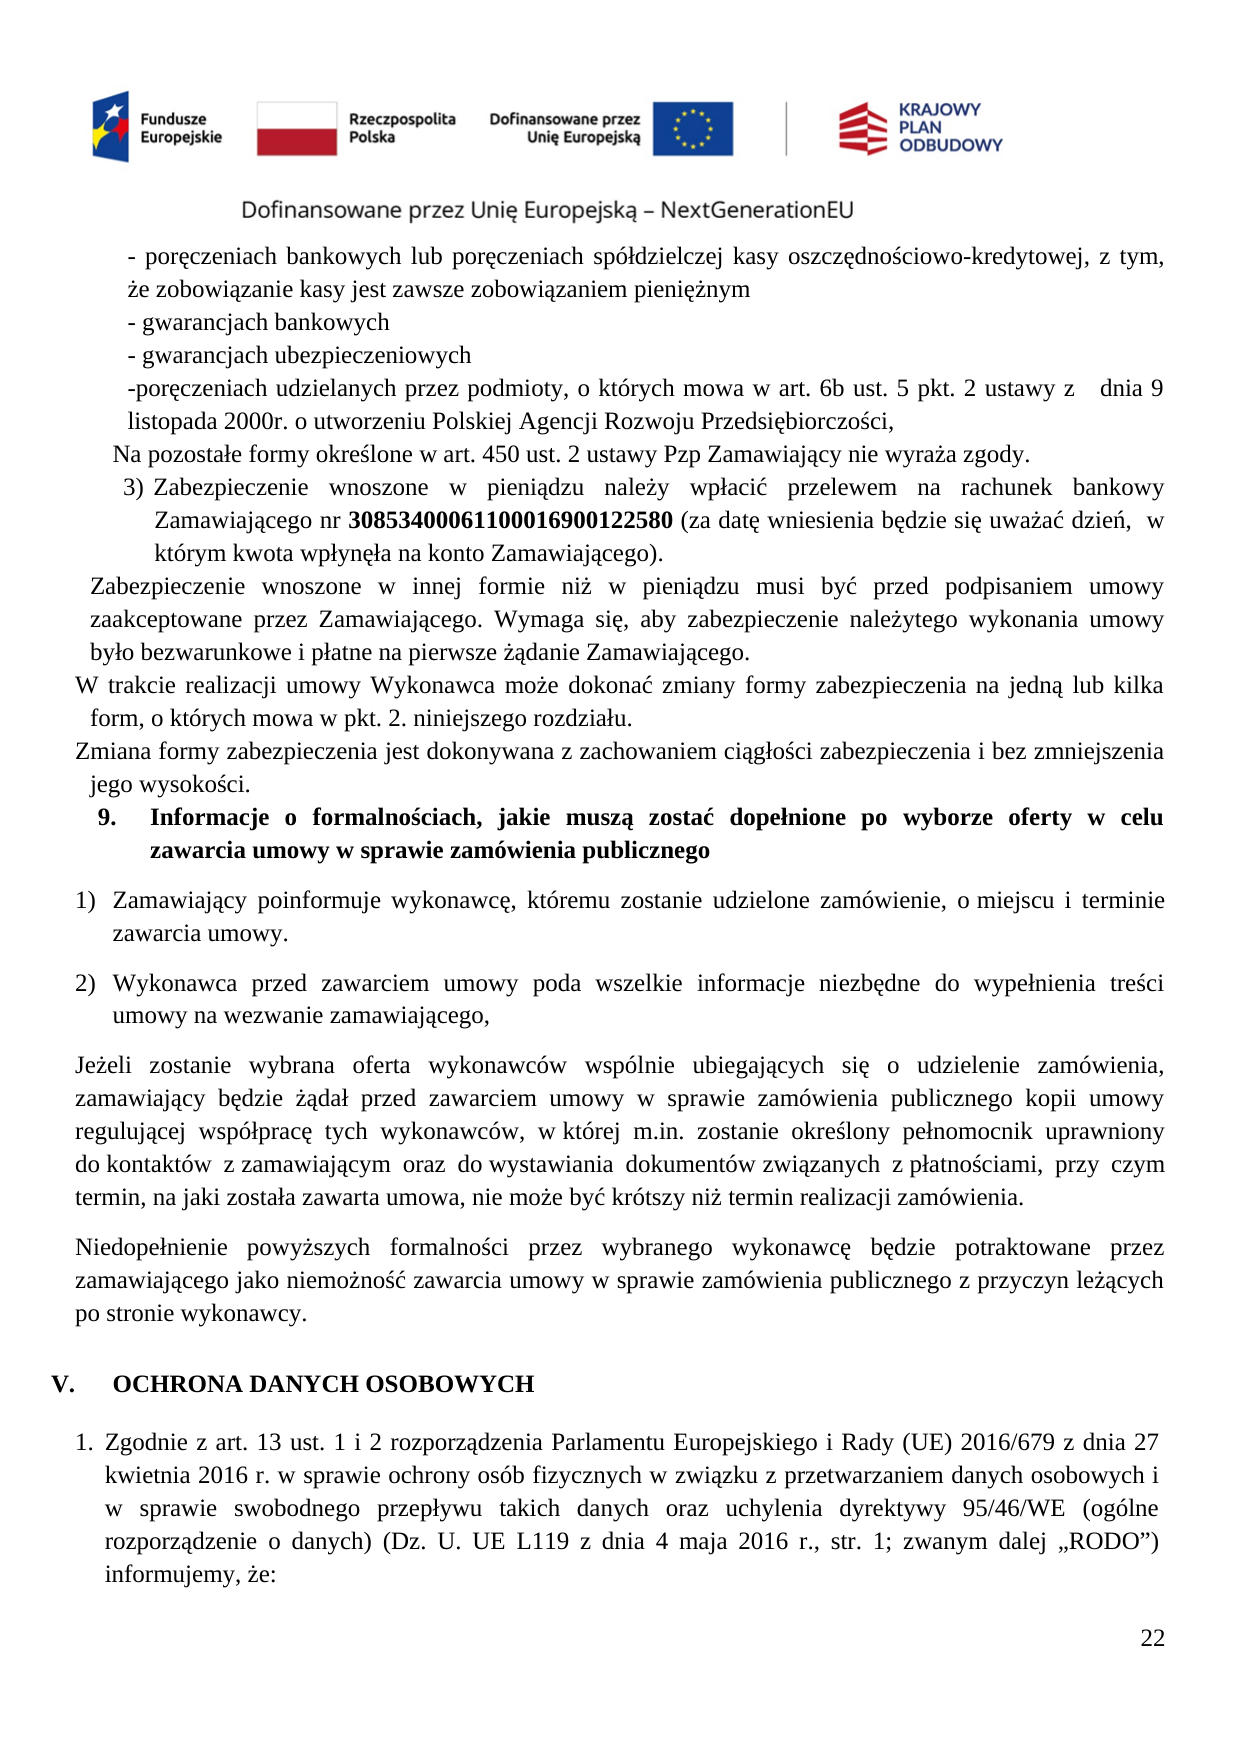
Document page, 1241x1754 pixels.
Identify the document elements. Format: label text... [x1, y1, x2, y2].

list Zgodnie z art. 13 ust. 1 i 2 rozporządzenia Parlamentu Europejskiego i Rady (UE) 2016/679 z dnia 27 kwietnia 2016 r. w sprawie ochrony osób fizycznych w związku z przetwarzaniem danych osobowych i w sprawie swobodnego przepływu takich danych oraz uchylenia dyrektywy 95/46/WE (ogólne rozporządzenie o danych) (Dz. U. UE L119 z dnia 4 maja 2016 r., str. 1; zwanym dalej „RODO”) informujemy, że: [75, 1427, 1160, 1587]
text - poręczeniach bankowych lub poręczeniach spółdzielczej kasy oszczędnościowo-kredytowej, z tym, że zobowiązanie kasy jest zawsze zobowiązaniem pieniężnym [127, 241, 1165, 303]
text - gwarancjach ubezpieczeniowych [127, 340, 1165, 369]
text W trakcie realizacji umowy Wykonawca może dokonać zmiany formy zabezpieczenia na jedną lub kilka form, o których mowa w pkt. 2. niniejszego rozdziału. [75, 670, 1165, 732]
text Zabezpieczenie wnoszone w innej formie niż w pieniądzu musi być przed podpisaniem umowy zaakceptowane przez Zamawiającego. Wymaga się, aby zabezpieczenie należytego wykonania umowy było bezwarunkowe i płatne na pierwsze żądanie Zamawiającego. [90, 571, 1165, 666]
list Zamawiający poinformuje wykonawcę, któremu zostanie udzielone zamówienie, o miejscu i terminie zawarcia umowy. [75, 885, 1165, 947]
list Wykonawca przed zawarciem umowy poda wszelkie informacje niezbędne do wypełnienia treści umowy na wezwanie zamawiającego, [75, 968, 1165, 1029]
list Zabezpieczenie wnoszone w pieniądzu należy wpłacić przelewem na rachunek bankowy Zamawiającego nr 30853400061100016900122580 (za datę wniesienia będzie się uważać dzień, w którym kwota wpłynęła na konto Zamawiającego). [123, 472, 1165, 567]
text Zmiana formy zabezpieczenia jest dokonywana z zachowaniem ciągłości zabezpieczenia i bez zmniejszenia jego wysokości. [75, 736, 1165, 798]
text Niedopełnienie powyższych formalności przez wybranego wykonawcę będzie potraktowane przez zamawiającego jako niemożność zawarcia umowy w sprawie zamówienia publicznego z przyczyn leżących po stronie wykonawcy. [75, 1232, 1165, 1327]
text Jeżeli zostanie wybrana oferta wykonawców wspólnie ubiegających się o udzielenie zamówienia, zamawiający będzie żądał przed zawarciem umowy w sprawie zamówienia publicznego kopii umowy regulującej współpracę tych wykonawców, w której m.in. zostanie określony pełnomocnik uprawniony do kontaktów z zamawiającym oraz do wystawiania dokumentów związanych z płatnościami, przy czym termin, na jaki została zawarta umowa, nie może być krótszy niż termin realizacji zamówienia. [75, 1050, 1165, 1211]
text - gwarancjach bankowych [127, 307, 1165, 336]
text -poręczeniach udzielanych przez podmioty, o których mowa w art. 6b ust. 5 pkt. 2 ustawy z dnia 9 listopada 2000r. o utworzeniu Polskiej Agencji Rozwoju Przedsiębiorczości, [127, 373, 1165, 435]
text Na pozostałe formy określone w art. 450 ust. 2 ustawy Pzp Zamawiający nie wyraża zgody. [75, 439, 1165, 468]
list Informacje o formalnościach, jakie muszą zostać dopełnione po wyborze oferty w celu zawarcia umowy w sprawie zamówienia publicznego [98, 802, 1165, 864]
picture [75, 73, 1021, 241]
list OCHRONA DANYCH OSOBOWYCH [75, 1369, 1160, 1397]
